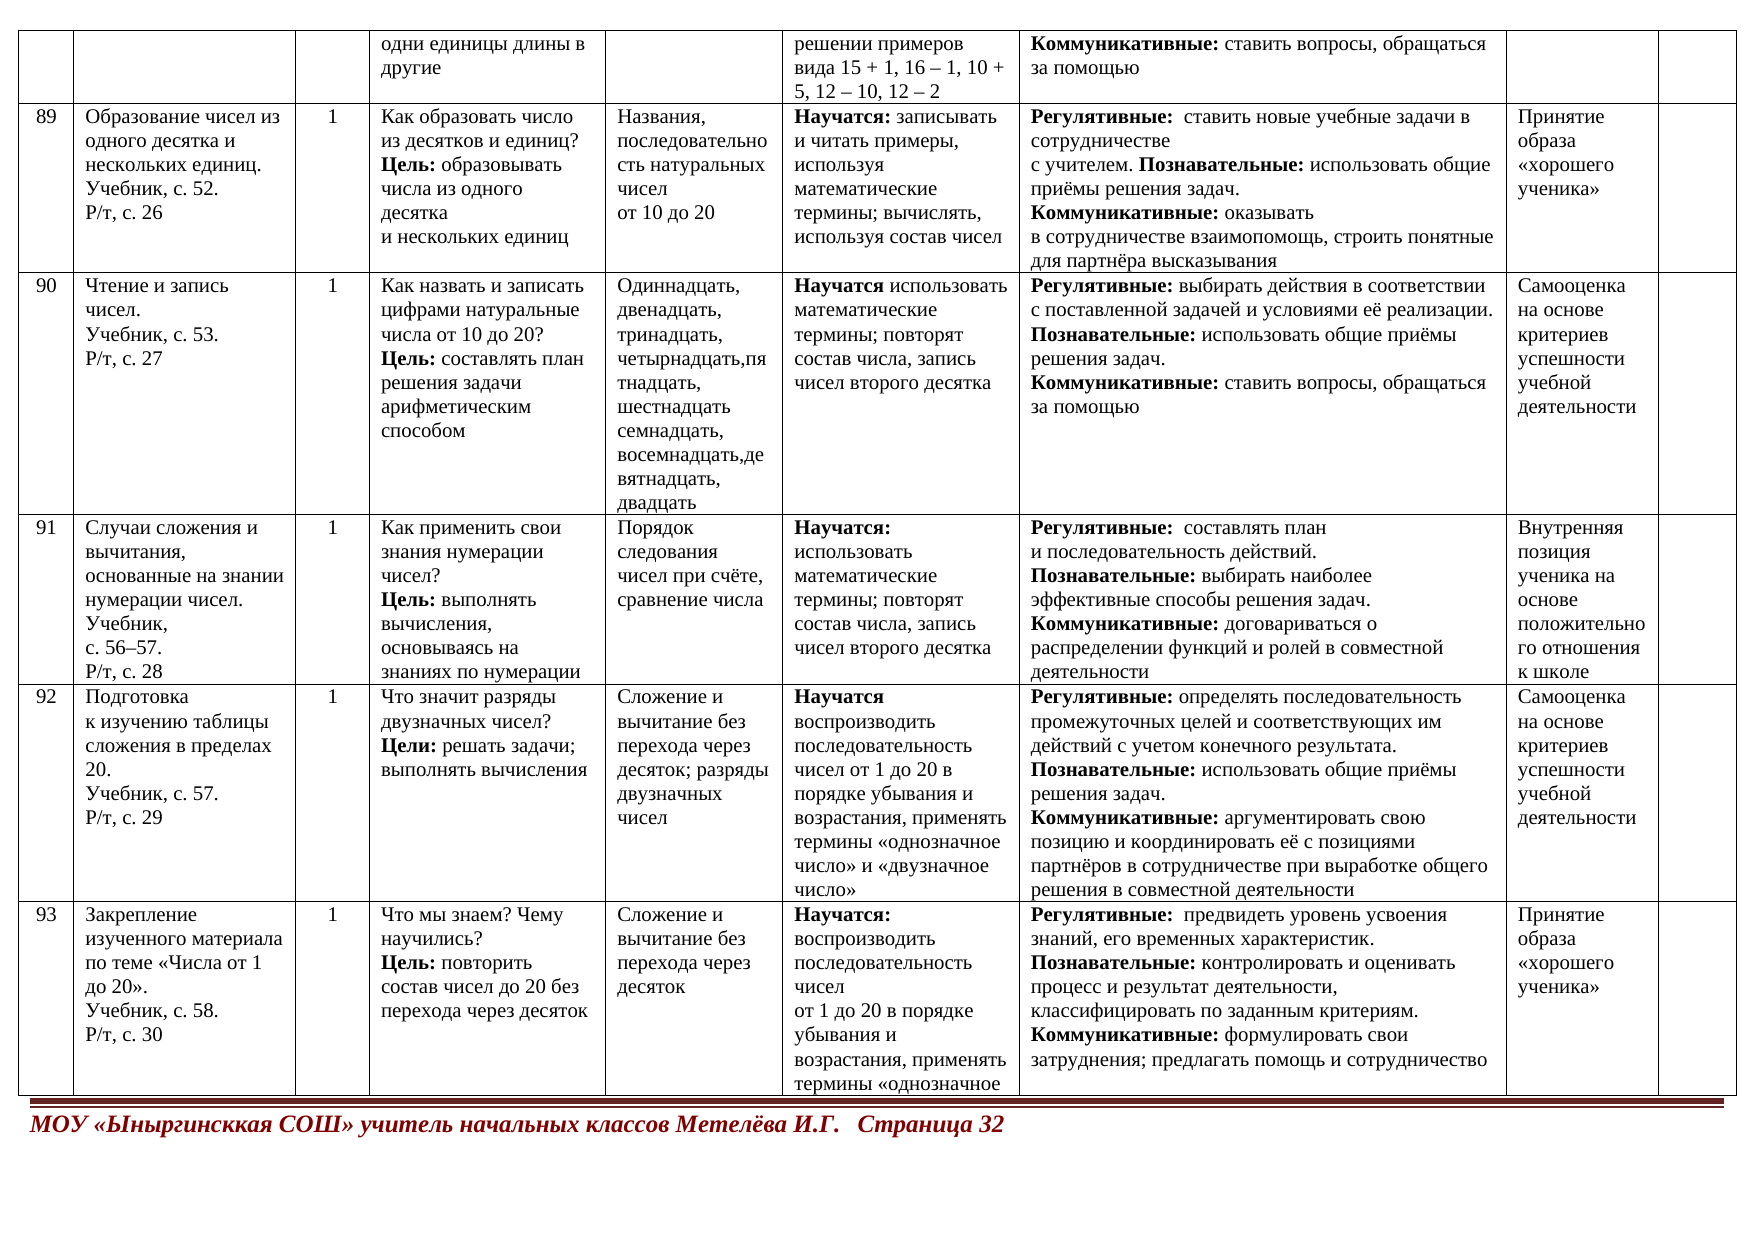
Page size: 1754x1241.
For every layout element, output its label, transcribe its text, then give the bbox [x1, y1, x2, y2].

table_cell 90 [19, 273, 73, 514]
table_cell Подготовка к изучению таблицы сложения в пределах 20. Учебник, с. 57. Р/т, с. 29 [74, 685, 295, 901]
table_cell Сложение и вычитание без перехода через десяток; разряды двузначных чисел [606, 685, 782, 901]
table_cell 1 [296, 104, 369, 272]
table_cell Регулятивные: определять последовательность промежуточных целей и соответствующих им действий с учетом конечного результата. Познавательные: использовать общие приёмы решения задач. Коммуникативные: аргументировать свою позицию и координировать её с позициями партнёров в сотрудничестве при выработке общего решения в совместной деятельности [1020, 685, 1506, 901]
table_cell Регулятивные: ставить новые учебные задачи в сотрудничестве с учителем. Познавательные: использовать общие приёмы решения задач. Коммуникативные: оказывать в сотрудничестве взаимопомощь, строить понятные для партнёра высказывания [1020, 104, 1506, 272]
table_cell Научатся воспроизводить последовательность чисел от 1 до 20 в порядке убывания и возрастания, применять термины «однозначное число» и «двузначное число» [783, 685, 1019, 901]
table_cell Как применить свои знания нумерации чисел? Цель: выполнять вычисления, основываясь на знаниях по нумерации [370, 515, 605, 683]
table_cell Названия, последовательность натуральных чисел от 10 до 20 [606, 104, 782, 272]
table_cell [606, 902, 782, 1094]
table_cell 88 [19, 31, 73, 103]
table_cell Образование чисел из одного десятка и нескольких единиц. Учебник, с. 52. Р/т, с. 26 [74, 104, 295, 272]
table_cell 93 [19, 902, 73, 1094]
table_cell Самооценка на основе критериев успешности учебной деятельности [1507, 273, 1658, 514]
table_cell 92 [19, 685, 73, 901]
table_cell 1 [296, 31, 369, 103]
table_cell Что значит разряды двузначных чисел? Цели: решать задачи; выполнять вычисления [370, 685, 605, 901]
table_cell Принятие образа «хорошего ученика» [1507, 104, 1658, 272]
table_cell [74, 902, 295, 1094]
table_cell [74, 31, 295, 103]
table_cell Внутренняя позиция ученика на основе положительного отношения к школе [1507, 515, 1658, 683]
table_cell [1659, 31, 1736, 103]
table_cell [1659, 685, 1736, 901]
table_cell 91 [19, 515, 73, 683]
table_cell Самооценка на основе критериев успешности учебной деятельности [1507, 685, 1658, 901]
table_cell Как назвать и записать цифрами натуральные числа от 10 до 20? Цель: составлять план решения задачи арифметическим способом [370, 273, 605, 514]
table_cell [370, 902, 605, 1094]
table_cell Случаи сложения и вычитания, основанные на знании нумерации чисел. Учебник, с. 56–57. Р/т, с. 28 [74, 515, 295, 683]
table_cell [1659, 104, 1736, 272]
table_cell [1659, 515, 1736, 683]
table_cell 1 [296, 902, 369, 1094]
table_cell Научатся: использовать математические термины; повторят состав числа, запись чисел второго десятка [783, 515, 1019, 683]
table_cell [1020, 902, 1506, 1094]
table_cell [1020, 31, 1506, 103]
table_cell Регулятивные: выбирать действия в соответствии с поставленной задачей и условиями её реализации. Познавательные: использовать общие приёмы решения задач. Коммуникативные: ставить вопросы, обращаться за помощью [1020, 273, 1506, 514]
table_cell Регулятивные: составлять план и последовательность действий. Познавательные: выбирать наиболее эффективные способы решения задач. Коммуникативные: договариваться о распределении функций и ролей в совместной деятельности [1020, 515, 1506, 683]
table_cell 89 [19, 104, 73, 272]
table_cell Чтение и запись чисел. Учебник, с. 53. Р/т, с. 27 [74, 273, 295, 514]
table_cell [1507, 31, 1658, 103]
table_cell [1659, 273, 1736, 514]
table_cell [1507, 902, 1658, 1094]
table_cell Одиннадцать, двенадцать, тринадцать, четырнадцать,пятнадцать, шестнадцать семнадцать, восемнадцать,девятнадцать, двадцать [606, 273, 782, 514]
table_cell Порядок следования чисел при счёте, сравнение числа [606, 515, 782, 683]
table_cell Как образовать число из десятков и единиц? Цель: образовывать числа из одного десятка и нескольких единиц [370, 104, 605, 272]
table_cell [1659, 902, 1736, 1094]
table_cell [370, 31, 605, 103]
table_cell 1 [296, 515, 369, 683]
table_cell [606, 31, 782, 103]
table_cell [783, 31, 1019, 103]
table_cell Научатся: записывать и читать примеры, используя математические термины; вычислять, используя состав чисел [783, 104, 1019, 272]
table_cell Научатся использовать математические термины; повторят состав числа, запись чисел второго десятка [783, 273, 1019, 514]
table_cell 1 [296, 685, 369, 901]
table_cell 1 [296, 273, 369, 514]
